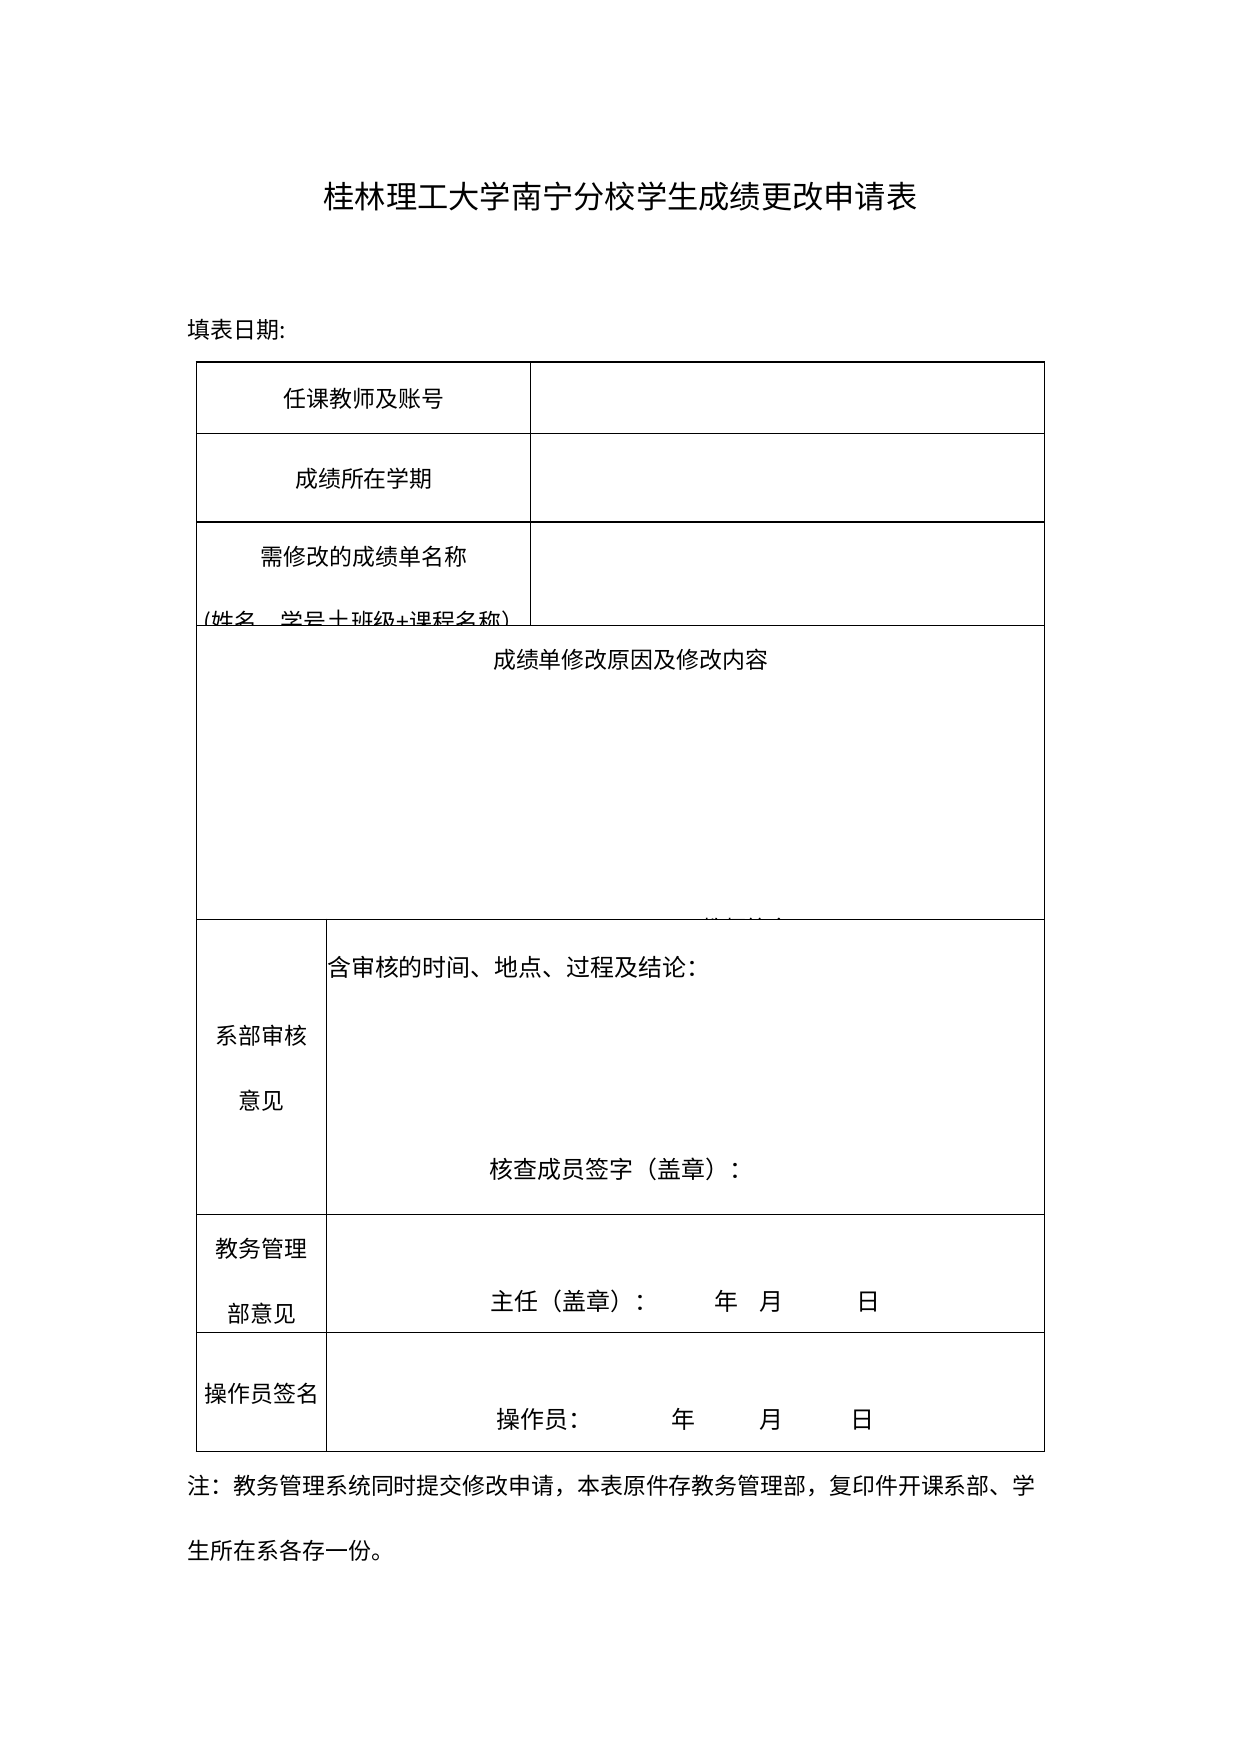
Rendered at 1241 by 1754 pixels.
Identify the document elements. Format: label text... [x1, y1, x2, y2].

table_cell 操作员签名 [197, 1333, 326, 1451]
table_header 任课教师及账号 [197, 363, 530, 432]
table_cell 成绩单修改原因及修改内容 教师签名： [197, 626, 1044, 918]
table_cell [531, 523, 1044, 625]
table_cell 操作员： 年 月 日 [327, 1333, 1044, 1451]
table_cell 需修改的成绩单名称 (姓名、学号班级+课程名称） [197, 523, 530, 625]
text 注：教务管理系统同时提交修改申请，本表原件存教务管理部，复印件开课系部、学生所在系各存一份。 [187, 1452, 1053, 1582]
table_header [531, 363, 1044, 432]
table_cell 含审核的时间、地点、过程及结论： 核查成员签字（盖章）： 年 月 日 [327, 920, 1044, 1214]
text 填表日期: [187, 296, 1053, 361]
table_cell 成绩所在学期 [197, 434, 530, 521]
table_cell [531, 434, 1044, 521]
table_cell 系部审核 意见 [197, 920, 326, 1214]
text 桂林理工大学南宁分校学生成绩更改申请表 [187, 162, 1053, 227]
table_cell 教务管理 部意见 [197, 1215, 326, 1332]
table_cell 主任（盖章）： 年 月 日 [327, 1215, 1044, 1332]
